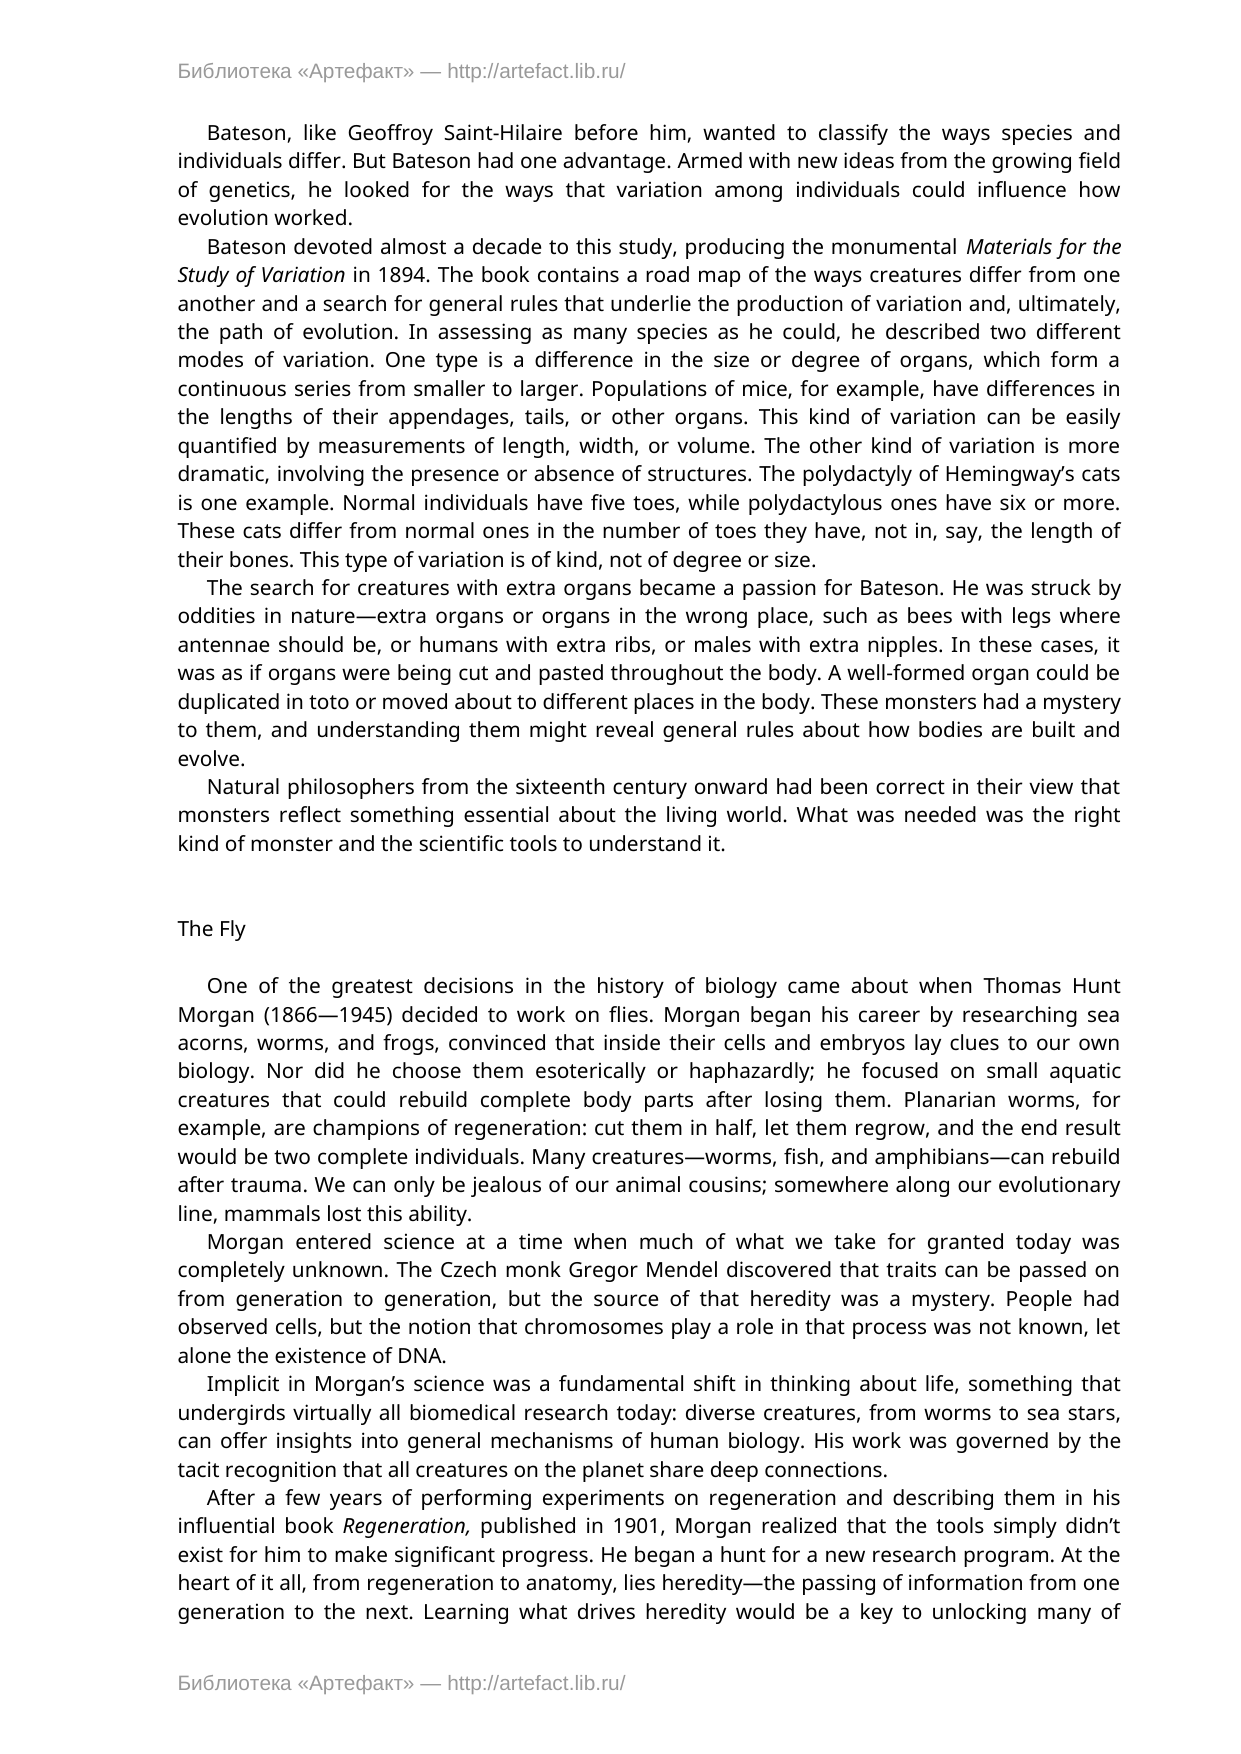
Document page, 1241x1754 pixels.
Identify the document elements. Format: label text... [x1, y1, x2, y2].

text Natural philosophers from the sixteenth century onward had been correct in their view that monsters reflect something essential about the living world. What was needed was the right kind of monster and the scientific tools to understand it. [177, 772, 1122, 857]
text One of the greatest decisions in the history of biology came about when Thomas Hunt Morgan (1866—1945) decided to work on flies. Morgan began his career by researching sea acorns, worms, and frogs, convinced that inside their cells and embryos lay clues to our own biology. Nor did he choose them esoterically or haphazardly; he focused on small aquatic creatures that could rebuild complete body parts after losing them. Planarian worms, for example, are champions of regeneration: cut them in half, let them regrow, and the end result would be two complete individuals. Many creatures—worms, fish, and amphibians—can rebuild after trauma. We can only be jealous of our animal cousins; somewhere along our evolutionary line, mammals lost this ability. [177, 971, 1122, 1227]
text Implicit in Morgan’s science was a fundamental shift in thinking about life, something that undergirds virtually all biomedical research today: diverse creatures, from worms to sea stars, can offer insights into general mechanisms of human biology. His work was governed by the tacit recognition that all creatures on the planet share deep connections. [177, 1369, 1122, 1483]
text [177, 1483, 1122, 1625]
text Morgan entered science at a time when much of what we take for granted today was completely unknown. The Czech monk Gregor Mendel discovered that traits can be passed on from generation to generation, but the source of that heredity was a mystery. People had observed cells, but the notion that chromosomes play a role in that process was not known, let alone the existence of DNA. [177, 1227, 1122, 1369]
subtitle The Fly [177, 914, 1122, 943]
text Bateson devoted almost a decade to this study, producing the monumental Materials for the Study of Variation in 1894. The book contains a road map of the ways creatures differ from one another and a search for general rules that underlie the production of variation and, ultimately, the path of evolution. In assessing as many species as he could, he described two different modes of variation. One type is a difference in the size or degree of organs, which form a continuous series from smaller to larger. Populations of mice, for example, have differences in the lengths of their appendages, tails, or other organs. This kind of variation can be easily quantified by measurements of length, width, or volume. The other kind of variation is more dramatic, involving the presence or absence of structures. The polydactyly of Hemingway’s cats is one example. Normal individuals have five toes, while polydactylous ones have six or more. These cats differ from normal ones in the number of toes they have, not in, say, the length of their bones. This type of variation is of kind, not of degree or size. [177, 232, 1122, 573]
text Bateson, like Geoffroy Saint-Hilaire before him, wanted to classify the ways species and individuals differ. But Bateson had one advantage. Armed with new ideas from the growing field of genetics, he looked for the ways that variation among individuals could influence how evolution worked. [177, 118, 1122, 232]
text The search for creatures with extra organs became a passion for Bateson. He was struck by oddities in nature—extra organs or organs in the wrong place, such as bees with legs where antennae should be, or humans with extra ribs, or males with extra nipples. In these cases, it was as if organs were being cut and pasted throughout the body. A well-formed organ could be duplicated in toto or moved about to different places in the body. These monsters had a mystery to them, and understanding them might reveal general rules about how bodies are built and evolve. [177, 573, 1122, 772]
